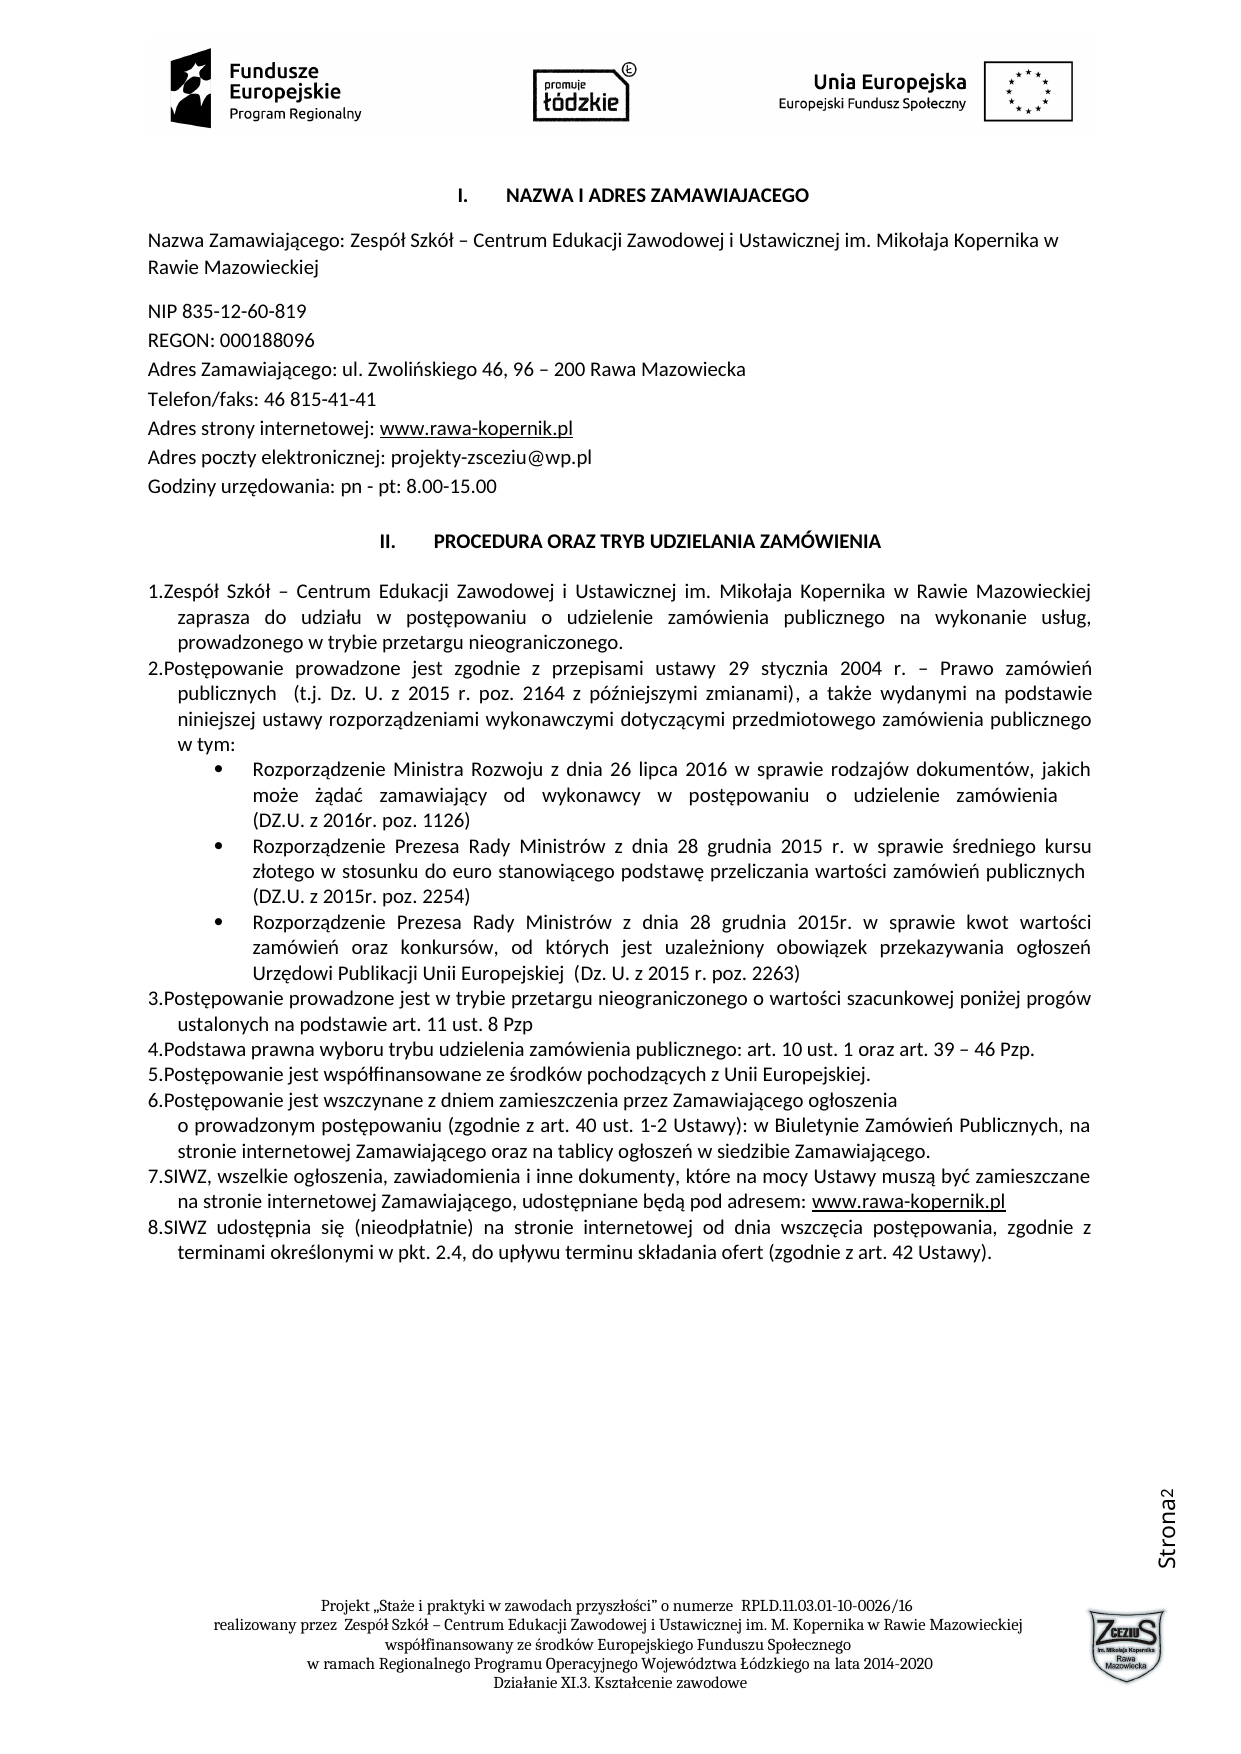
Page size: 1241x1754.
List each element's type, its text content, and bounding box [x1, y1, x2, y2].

text Nazwa Zamawiającego: Zespół Szkół – Centrum Edukacji Zawodowej i Ustawicznej im. Mikołaja Kopernika w Rawie Mazowieckiej [148, 227, 1093, 279]
list SIWZ, wszelkie ogłoszenia, zawiadomienia i inne dokumenty, które na mocy Ustawy muszą być zamieszczane na stronie internetowej Zamawiającego, udostępniane będą pod adresem: www.rawa-kopernik.pl [148, 1163, 1093, 1214]
list Rozporządzenie Prezesa Rady Ministrów z dnia 28 grudnia 2015r. w sprawie kwot wartości zamówień oraz konkursów, od których jest uzależniony obowiązek przekazywania ogłoszeń Urzędowi Publikacji Unii Europejskiej (Dz. U. z 2015 r. poz. 2263) [215, 909, 1093, 985]
picture [1084, 1606, 1169, 1687]
list PROCEDURA ORAZ TRYB UDZIELANIA ZAMÓWIENIA [185, 528, 1093, 553]
list Postępowanie jest współfinansowane ze środków pochodzących z Unii Europejskiej. [148, 1062, 1093, 1087]
list Postępowanie jest wszczynane z dniem zamieszczenia przez Zamawiającego ogłoszenia o prowadzonym postępowaniu (zgodnie z art. 40 ust. 1-2 Ustawy): w Biuletynie Zamówień Publicznych, na stronie internetowej Zamawiającego oraz na tablicy ogłoszeń w siedzibie Zamawiającego. [148, 1087, 1093, 1163]
text REGON: 000188096 [148, 327, 1093, 353]
list SIWZ udostępnia się (nieodpłatnie) na stronie internetowej od dnia wszczęcia postępowania, zgodnie z terminami określonymi w pkt. 2.4, do upływu terminu składania ofert (zgodnie z art. 42 Ustawy). [148, 1214, 1093, 1265]
text Adres Zamawiającego: ul. Zwolińskiego 46, 96 – 200 Rawa Mazowiecka [148, 357, 1093, 382]
list NAZWA I ADRES ZAMAWIAJACEGO [185, 183, 1093, 208]
text Adres poczty elektronicznej: projekty-zsceziu@wp.pl [148, 444, 1093, 469]
text NIP 835-12-60-819 [148, 298, 1093, 324]
list Podstawa prawna wyboru trybu udzielenia zamówienia publicznego: art. 10 ust. 1 oraz art. 39 – 46 Pzp. [148, 1036, 1093, 1062]
picture [148, 35, 1092, 136]
list Postępowanie prowadzone jest w trybie przetargu nieograniczonego o wartości szacunkowej poniżej progów ustalonych na podstawie art. 11 ust. 8 Pzp [148, 985, 1093, 1036]
text Adres strony internetowej: www.rawa-kopernik.pl [148, 415, 1093, 440]
list Rozporządzenie Ministra Rozwoju z dnia 26 lipca 2016 w sprawie rodzajów dokumentów, jakich może żądać zamawiający od wykonawcy w postępowaniu o udzielenie zamówienia (DZ.U. z 2016r. poz. 1126) [215, 757, 1093, 833]
text Telefon/faks: 46 815-41-41 [148, 386, 1093, 411]
text Godziny urzędowania: pn - pt: 8.00-15.00 [148, 473, 1093, 499]
list Zespół Szkół – Centrum Edukacji Zawodowej i Ustawicznej im. Mikołaja Kopernika w Rawie Mazowieckiej zaprasza do udziału w postępowaniu o udzielenie zamówienia publicznego na wykonanie usług, prowadzonego w trybie przetargu nieograniczonego. [148, 579, 1093, 655]
list Postępowanie prowadzone jest zgodnie z przepisami ustawy 29 stycznia 2004 r. – Prawo zamówień publicznych (t.j. Dz. U. z 2015 r. poz. 2164 z późniejszymi zmianami), a także wydanymi na podstawie niniejszej ustawy rozporządzeniami wykonawczymi dotyczącymi przedmiotowego zamówienia publicznego w tym: [148, 655, 1093, 757]
list Rozporządzenie Prezesa Rady Ministrów z dnia 28 grudnia 2015 r. w sprawie średniego kursu złotego w stosunku do euro stanowiącego podstawę przeliczania wartości zamówień publicznych (DZ.U. z 2015r. poz. 2254) [215, 833, 1093, 909]
